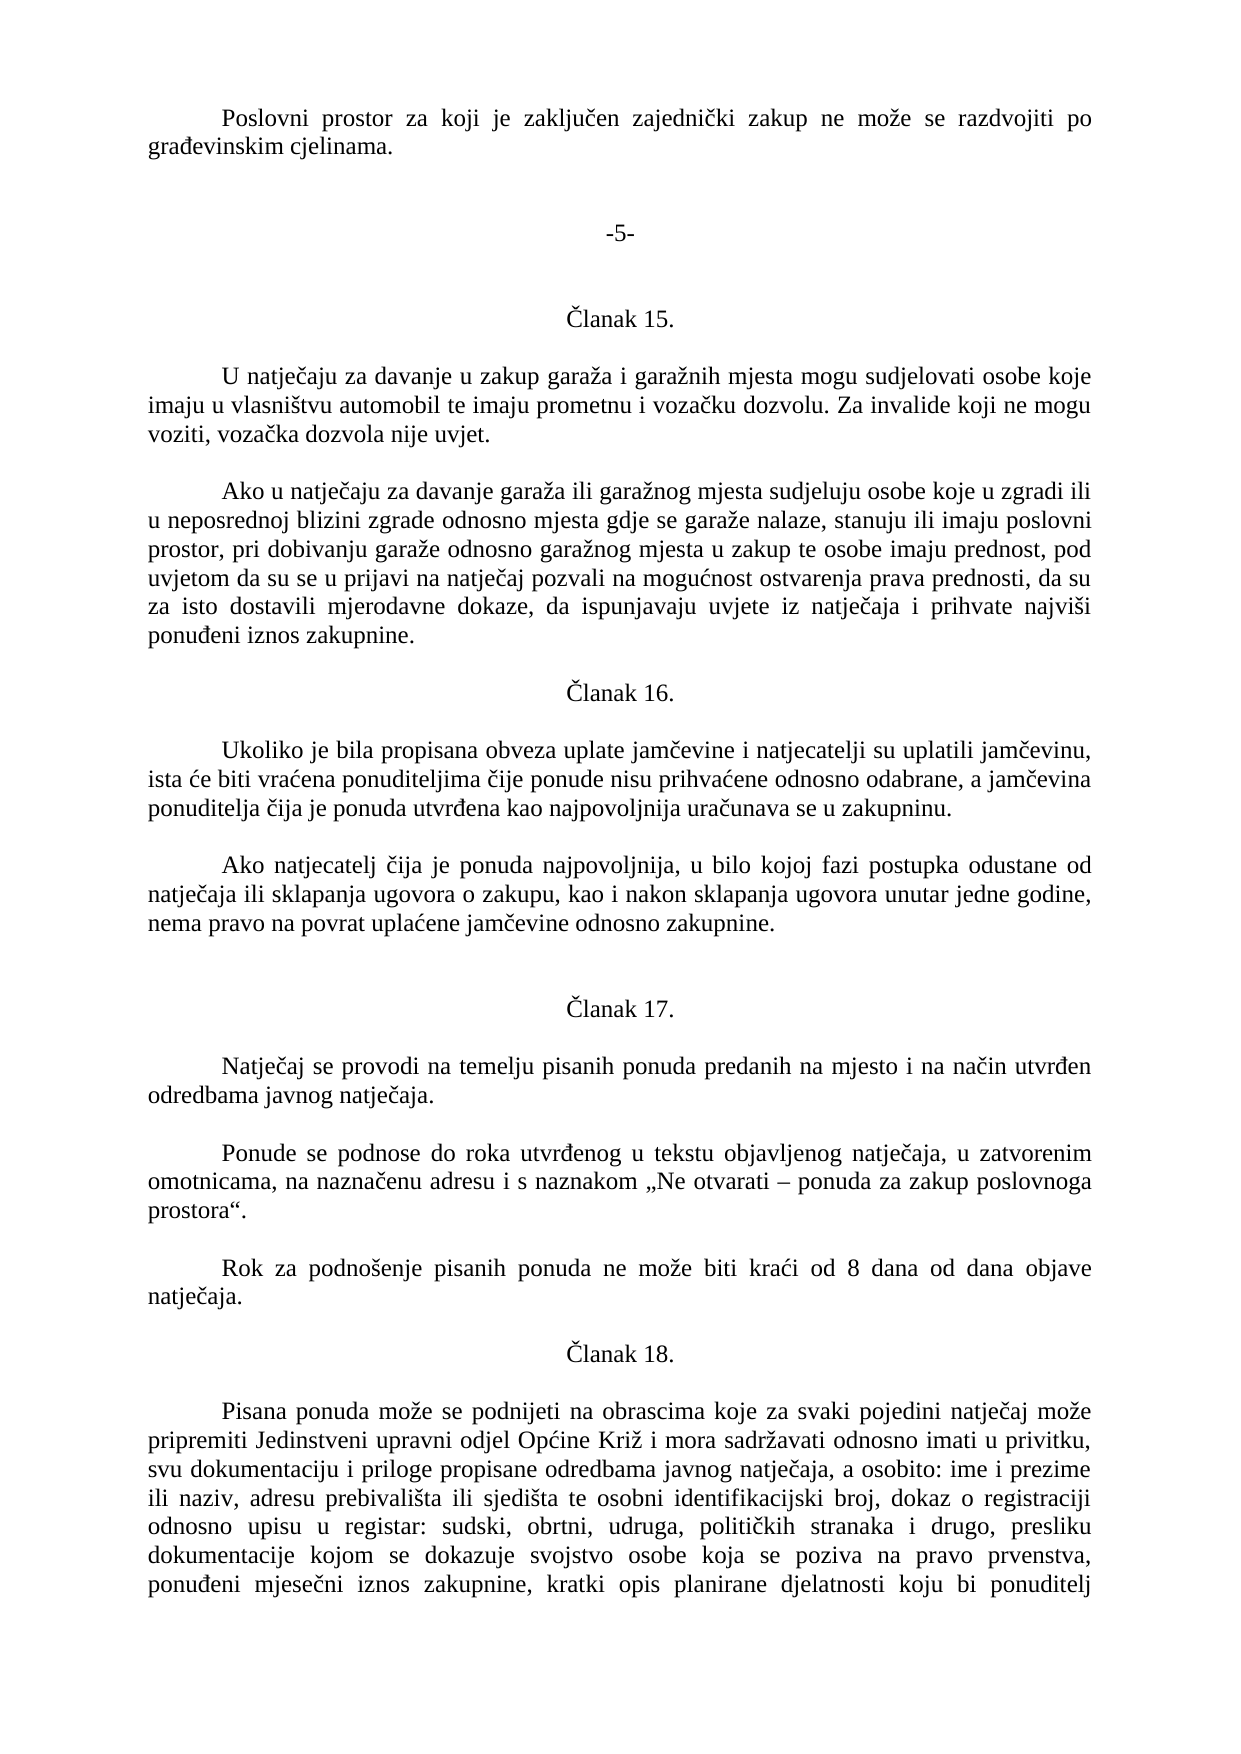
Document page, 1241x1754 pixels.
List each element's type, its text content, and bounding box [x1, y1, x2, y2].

text Ako natjecatelj čija je ponuda najpovoljnija, u bilo kojoj fazi postupka odustane od natječaja ili sklapanja ugovora o zakupu, kao i nakon sklapanja ugovora unutar jedne godine, nema pravo na povrat uplaćene jamčevine odnosno zakupnine. [148, 850, 1093, 936]
text Ukoliko je bila propisana obveza uplate jamčevine i natjecatelji su uplatili jamčevinu, ista će biti vraćena ponuditeljima čije ponude nisu prihvaćene odnosno odabrane, a jamčevina ponuditelja čija je ponuda utvrđena kao najpovoljnija uračunava se u zakupninu. [148, 735, 1093, 821]
text U natječaju za davanje u zakup garaža i garažnih mjesta mogu sudjelovati osobe koje imaju u vlasništvu automobil te imaju prometnu i vozačku dozvolu. Za invalide koji ne mogu voziti, vozačka dozvola nije uvjet. [148, 361, 1093, 448]
text Članak 16. [148, 678, 1093, 706]
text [148, 1396, 1093, 1598]
text Natječaj se provodi na temelju pisanih ponuda predanih na mjesto i na način utvrđen odredbama javnog natječaja. [148, 1051, 1093, 1109]
text -5- [148, 218, 1093, 246]
text Rok za podnošenje pisanih ponuda ne može biti kraći od 8 dana od dana objave natječaja. [148, 1253, 1093, 1310]
text Članak 17. [148, 994, 1093, 1023]
text Članak 15. [148, 304, 1093, 333]
text Članak 18. [148, 1339, 1093, 1368]
text Poslovni prostor za koji je zaključen zajednički zakup ne može se razdvojiti po građevinskim cjelinama. [148, 103, 1093, 160]
text Ponude se podnose do roka utvrđenog u tekstu objavljenog natječaja, u zatvorenim omotnicama, na naznačenu adresu i s naznakom „Ne otvarati – ponuda za zakup poslovnoga prostora“. [148, 1138, 1093, 1224]
text Ako u natječaju za davanje garaža ili garažnog mjesta sudjeluju osobe koje u zgradi ili u neposrednoj blizini zgrade odnosno mjesta gdje se garaže nalaze, stanuju ili imaju poslovni prostor, pri dobivanju garaže odnosno garažnog mjesta u zakup te osobe imaju prednost, pod uvjetom da su se u prijavi na natječaj pozvali na mogućnost ostvarenja prava prednosti, da su za isto dostavili mjerodavne dokaze, da ispunjavaju uvjete iz natječaja i prihvate najviši ponuđeni iznos zakupnine. [148, 476, 1093, 649]
